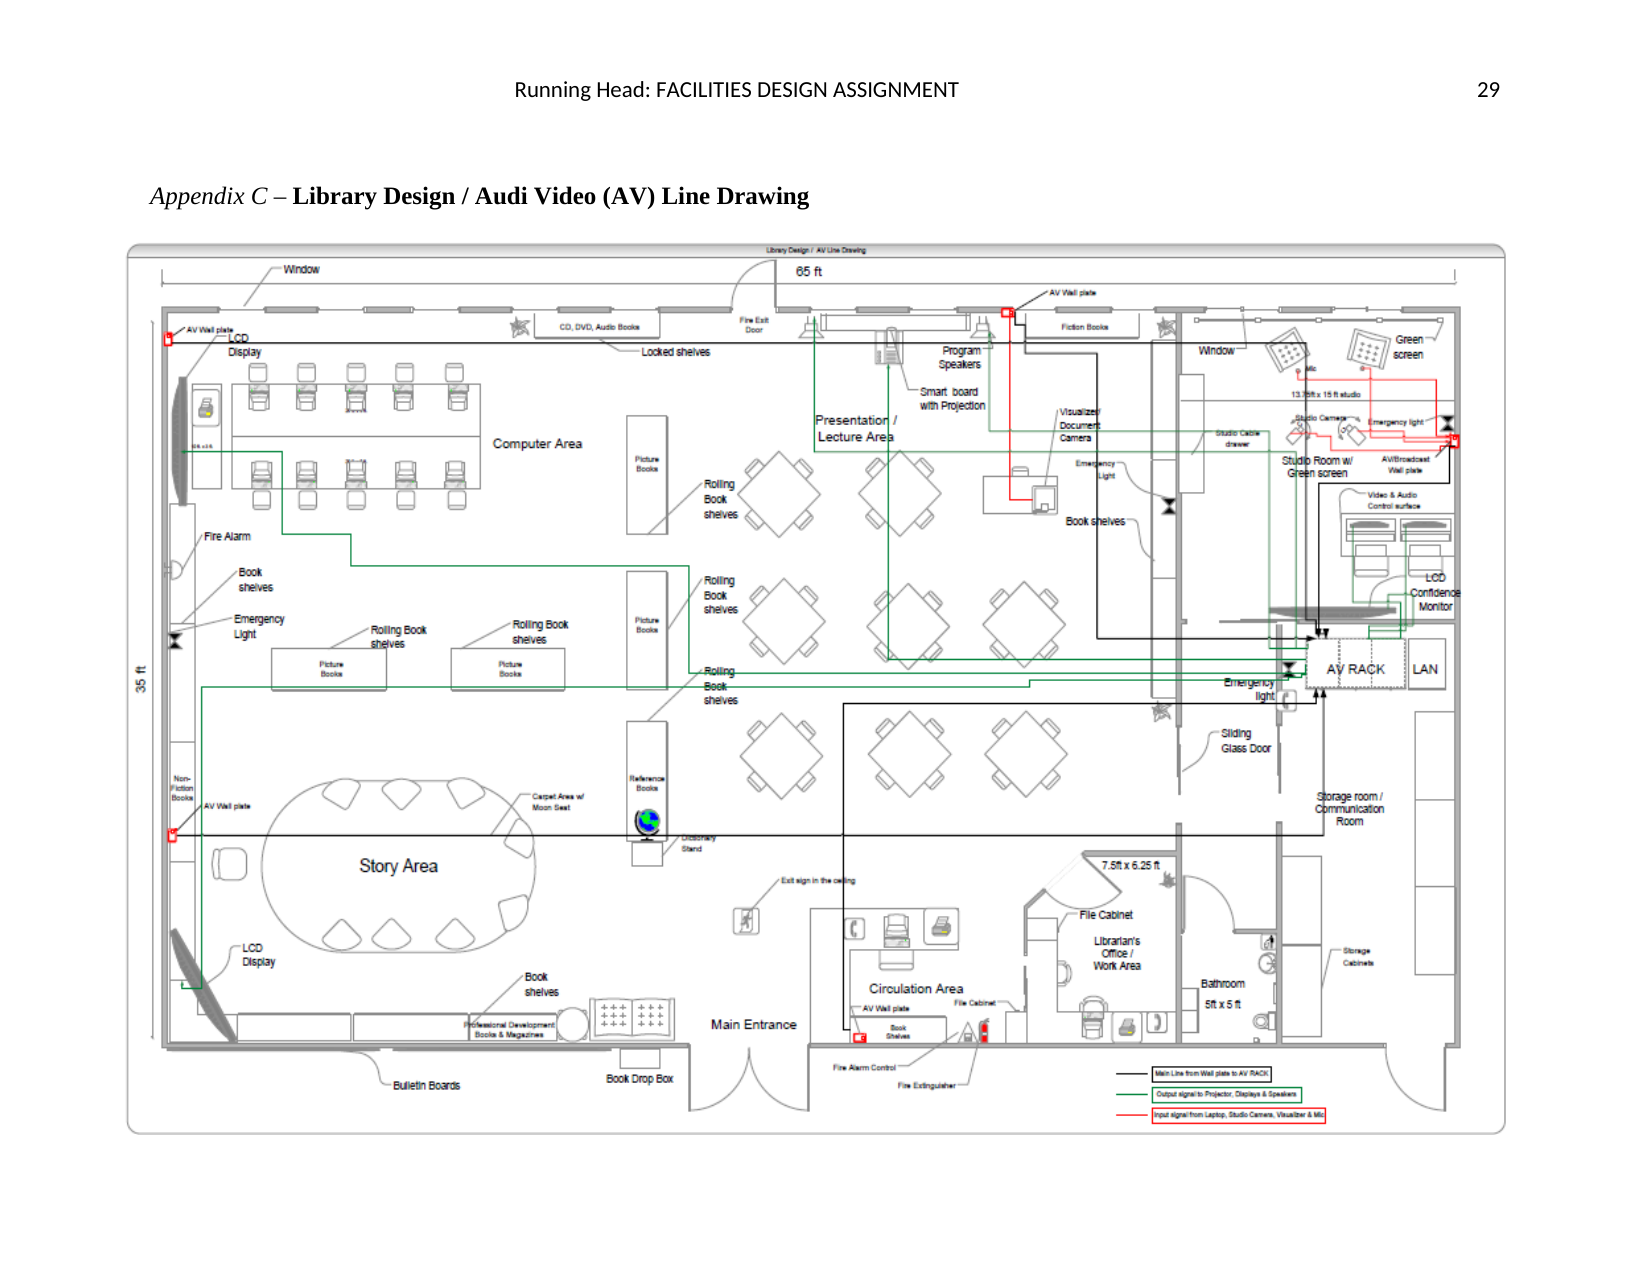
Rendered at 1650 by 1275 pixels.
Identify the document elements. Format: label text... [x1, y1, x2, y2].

text Appendix C – Library Design / Audi Video (AV) Line Drawing [150, 181, 1500, 209]
picture [114, 224, 1519, 1134]
